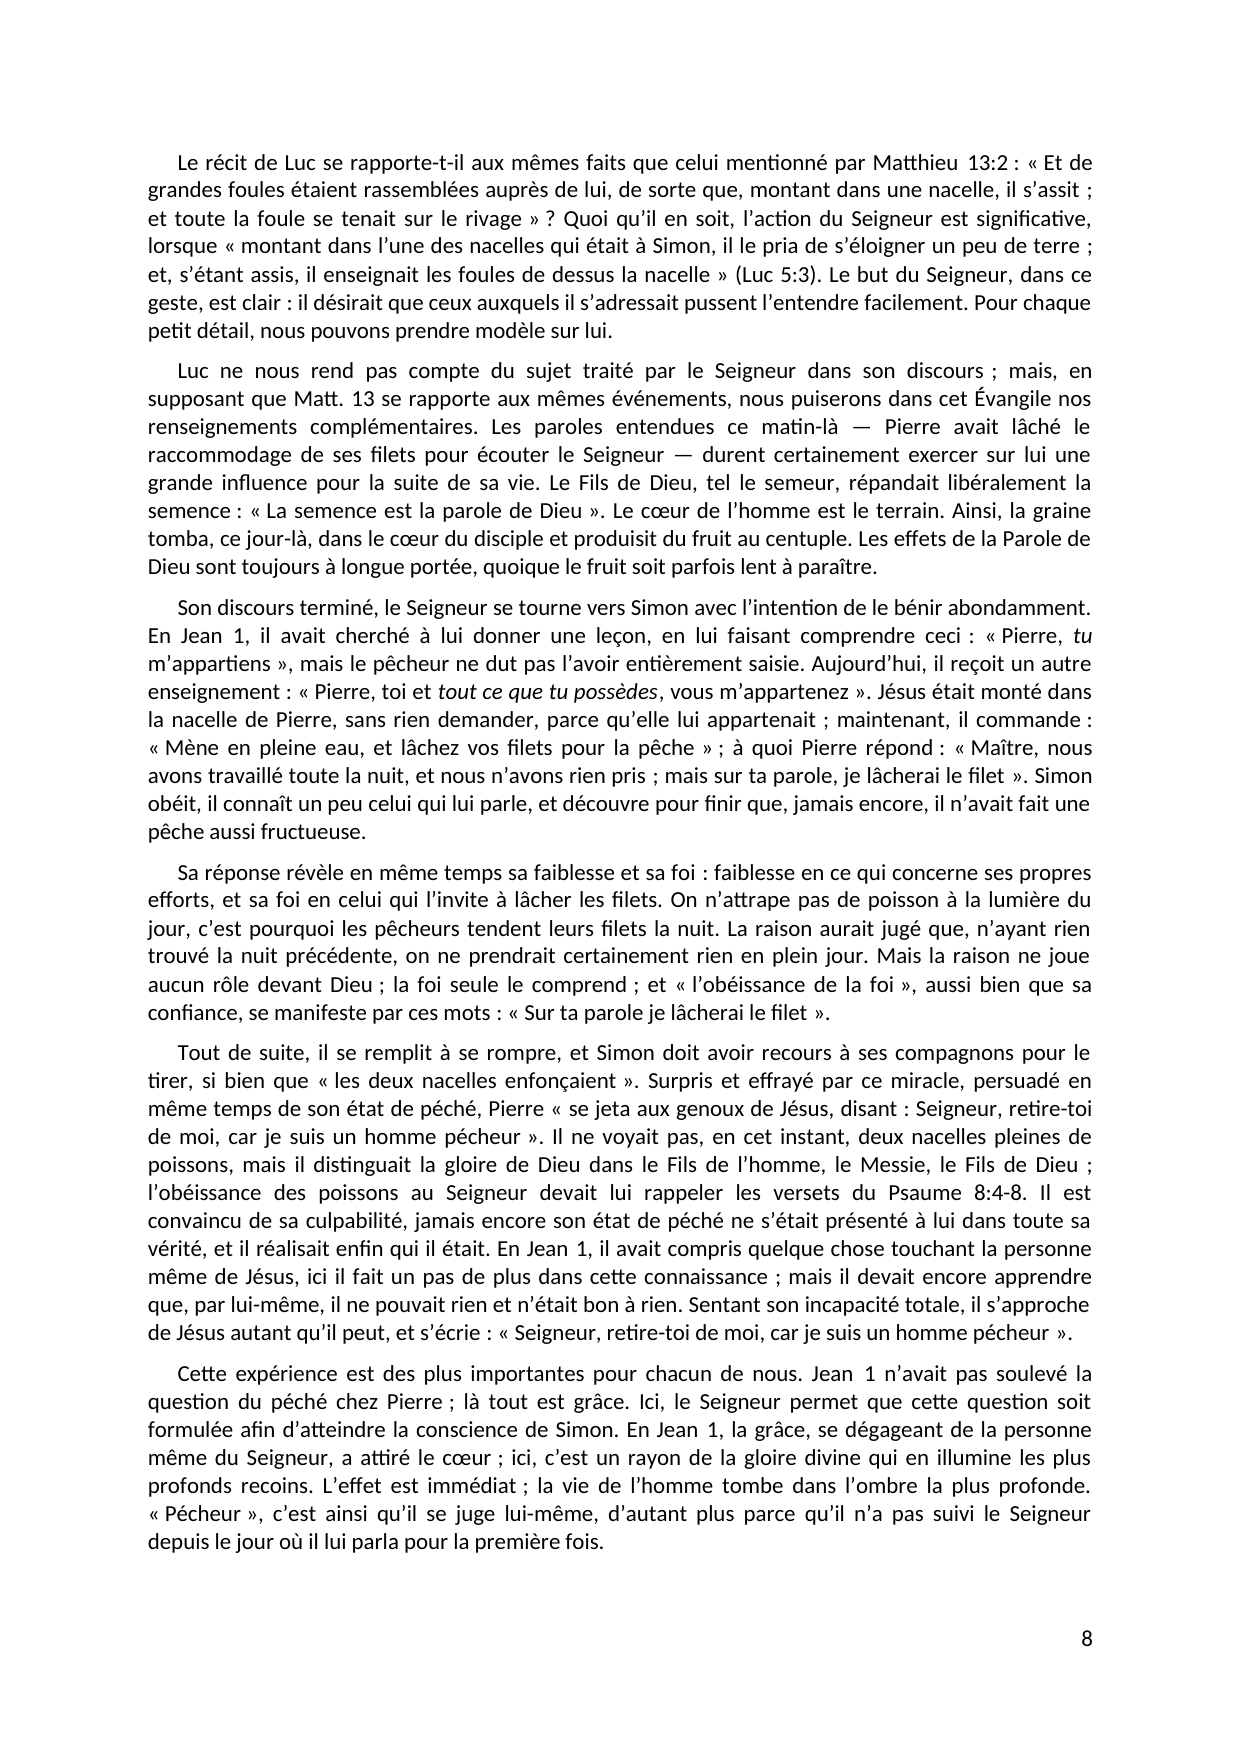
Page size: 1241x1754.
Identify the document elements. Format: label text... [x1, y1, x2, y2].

text Son discours terminé, le Seigneur se tourne vers Simon avec l’intention de le bénir abondamment. En Jean 1, il avait cherché à lui donner une leçon, en lui faisant comprendre ceci : « Pierre, tu m’appartiens », mais le pêcheur ne dut pas l’avoir entièrement saisie. Aujourd’hui, il reçoit un autre enseignement : « Pierre, toi et tout ce que tu possèdes, vous m’appartenez ». Jésus était monté dans la nacelle de Pierre, sans rien demander, parce qu’elle lui appartenait ; maintenant, il commande : « Mène en pleine eau, et lâchez vos filets pour la pêche » ; à quoi Pierre répond : « Maître, nous avons travaillé toute la nuit, et nous n’avons rien pris ; mais sur ta parole, je lâcherai le filet ». Simon obéit, il connaît un peu celui qui lui parle, et découvre pour finir que, jamais encore, il n’avait fait une pêche aussi fructueuse. [148, 593, 1093, 845]
text Le récit de Luc se rapporte-t-il aux mêmes faits que celui mentionné par Matthieu 13:2 : « Et de grandes foules étaient rassemblées auprès de lui, de sorte que, montant dans une nacelle, il s’assit ; et toute la foule se tenait sur le rivage » ? Quoi qu’il en soit, l’action du Seigneur est significative, lorsque « montant dans l’une des nacelles qui était à Simon, il le pria de s’éloigner un peu de terre ; et, s’étant assis, il enseignait les foules de dessus la nacelle » (Luc 5:3). Le but du Seigneur, dans ce geste, est clair : il désirait que ceux auxquels il s’adressait pussent l’entendre facilement. Pour chaque petit détail, nous pouvons prendre modèle sur lui. [148, 148, 1093, 344]
text Sa réponse révèle en même temps sa faiblesse et sa foi : faiblesse en ce qui concerne ses propres efforts, et sa foi en celui qui l’invite à lâcher les filets. On n’attrape pas de poisson à la lumière du jour, c’est pourquoi les pêcheurs tendent leurs filets la nuit. La raison aurait jugé que, n’ayant rien trouvé la nuit précédente, on ne prendrait certainement rien en plein jour. Mais la raison ne joue aucun rôle devant Dieu ; la foi seule le comprend ; et « l’obéissance de la foi », aussi bien que sa confiance, se manifeste par ces mots : « Sur ta parole je lâcherai le filet ». [148, 858, 1093, 1026]
text Tout de suite, il se remplit à se rompre, et Simon doit avoir recours à ses compagnons pour le tirer, si bien que « les deux nacelles enfonçaient ». Surpris et effrayé par ce miracle, persuadé en même temps de son état de péché, Pierre « se jeta aux genoux de Jésus, disant : Seigneur, retire-toi de moi, car je suis un homme pécheur ». Il ne voyait pas, en cet instant, deux nacelles pleines de poissons, mais il distinguait la gloire de Dieu dans le Fils de l’homme, le Messie, le Fils de Dieu ; l’obéissance des poissons au Seigneur devait lui rappeler les versets du Psaume 8:4-8. Il est convaincu de sa culpabilité, jamais encore son état de péché ne s’était présenté à lui dans toute sa vérité, et il réalisait enfin qui il était. En Jean 1, il avait compris quelque chose touchant la personne même de Jésus, ici il fait un pas de plus dans cette connaissance ; mais il devait encore apprendre que, par lui-même, il ne pouvait rien et n’était bon à rien. Sentant son incapacité totale, il s’approche de Jésus autant qu’il peut, et s’écrie : « Seigneur, retire-toi de moi, car je suis un homme pécheur ». [148, 1038, 1093, 1346]
text Cette expérience est des plus importantes pour chacun de nous. Jean 1 n’avait pas soulevé la question du péché chez Pierre ; là tout est grâce. Ici, le Seigneur permet que cette question soit formulée afin d’atteindre la conscience de Simon. En Jean 1, la grâce, se dégageant de la personne même du Seigneur, a attiré le cœur ; ici, c’est un rayon de la gloire divine qui en illumine les plus profonds recoins. L’effet est immédiat ; la vie de l’homme tombe dans l’ombre la plus profonde. « Pécheur », c’est ainsi qu’il se juge lui-même, d’autant plus parce qu’il n’a pas suivi le Seigneur depuis le jour où il lui parla pour la première fois. [148, 1359, 1093, 1555]
text Luc ne nous rend pas compte du sujet traité par le Seigneur dans son discours ; mais, en supposant que Matt. 13 se rapporte aux mêmes événements, nous puiserons dans cet Évangile nos renseignements complémentaires. Les paroles entendues ce matin-là — Pierre avait lâché le raccommodage de ses filets pour écouter le Seigneur — durent certainement exercer sur lui une grande influence pour la suite de sa vie. Le Fils de Dieu, tel le semeur, répandait libéralement la semence : « La semence est la parole de Dieu ». Le cœur de l’homme est le terrain. Ainsi, la graine tomba, ce jour-là, dans le cœur du disciple et produisit du fruit au centuple. Les effets de la Parole de Dieu sont toujours à longue portée, quoique le fruit soit parfois lent à paraître. [148, 356, 1093, 580]
